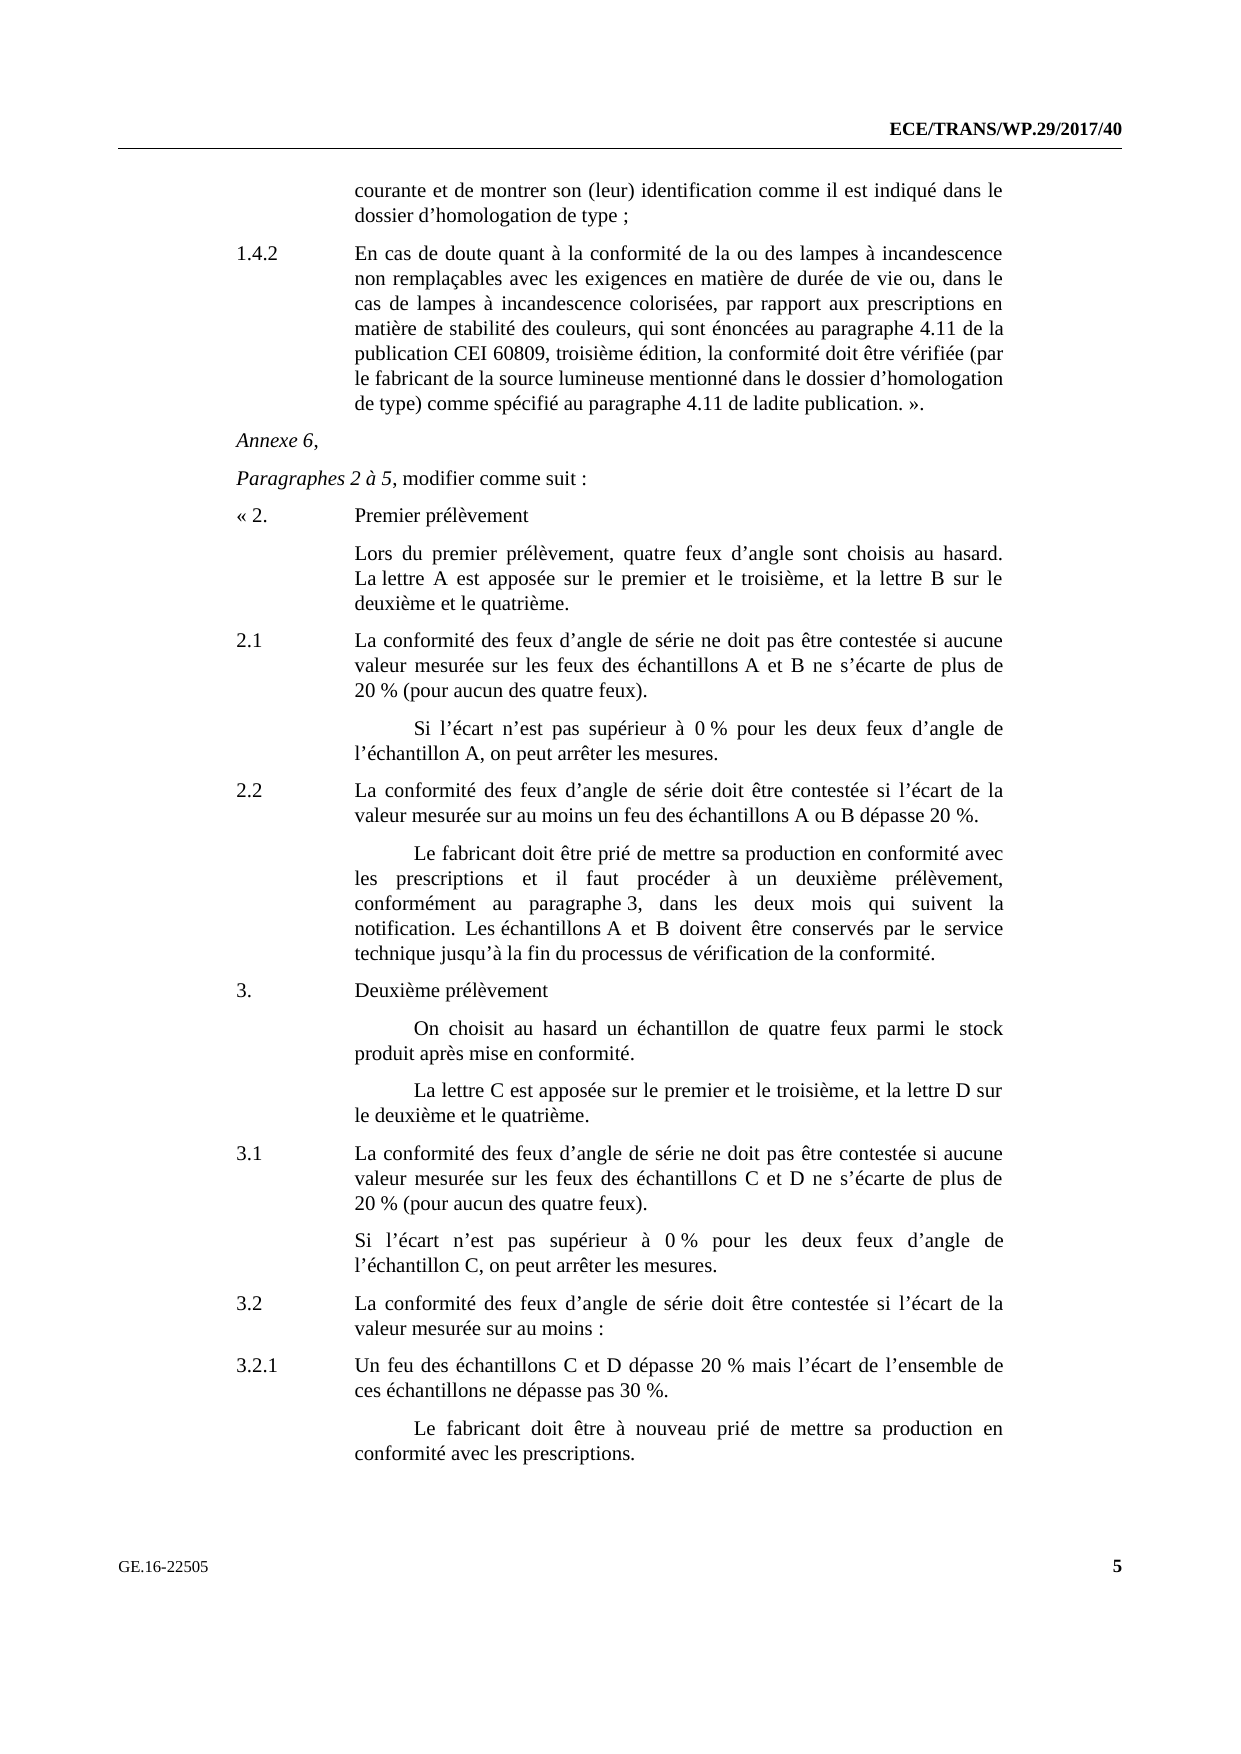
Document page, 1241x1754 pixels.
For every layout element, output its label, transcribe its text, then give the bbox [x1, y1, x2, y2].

text 2.2 La conformité des feux d’angle de série doit être contestée si l’écart de la valeur mesurée sur au moins un feu des échantillons A ou B dépasse 20 %. [236, 777, 1004, 827]
text Le fabricant doit être à nouveau prié de mettre sa production en conformité avec les prescriptions. [354, 1415, 1004, 1465]
text Le fabricant doit être prié de mettre sa production en conformité avec les prescriptions et il faut procéder à un deuxième prélèvement, conformément au paragraphe 3, dans les deux mois qui suivent la notification. Les échantillons A et B doivent être conservés par le service technique jusqu’à la fin du processus de vérification de la conformité. [354, 840, 1004, 965]
text 3.2.1 Un feu des échantillons C et D dépasse 20 % mais l’écart de l’ensemble de ces échantillons ne dépasse pas 30 %. [236, 1352, 1004, 1402]
text Si l’écart n’est pas supérieur à 0 % pour les deux feux d’angle de l’échantillon A, on peut arrêter les mesures. [354, 715, 1004, 765]
text 3. Deuxième prélèvement [236, 977, 1004, 1002]
text 3.1 La conformité des feux d’angle de série ne doit pas être contestée si aucune valeur mesurée sur les feux des échantillons C et D ne s’écarte de plus de 20 % (pour aucun des quatre feux). [236, 1140, 1004, 1215]
text 2.1 La conformité des feux d’angle de série ne doit pas être contestée si aucune valeur mesurée sur les feux des échantillons A et B ne s’écarte de plus de 20 % (pour aucun des quatre feux). [236, 627, 1004, 702]
text La lettre C est apposée sur le premier et le troisième, et la lettre D sur le deuxième et le quatrième. [354, 1077, 1004, 1127]
text Annexe 6, [236, 427, 1004, 452]
text Lors du premier prélèvement, quatre feux d’angle sont choisis au hasard. La lettre A est apposée sur le premier et le troisième, et la lettre B sur le deuxième et le quatrième. [354, 540, 1004, 615]
text 3.2 La conformité des feux d’angle de série doit être contestée si l’écart de la valeur mesurée sur au moins : [236, 1290, 1004, 1340]
text Si l’écart n’est pas supérieur à 0 % pour les deux feux d’angle de l’échantillon C, on peut arrêter les mesures. [354, 1227, 1004, 1277]
text Paragraphes 2 à 5, modifier comme suit : [236, 465, 1004, 490]
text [236, 177, 1004, 227]
text 1.4.2 En cas de doute quant à la conformité de la ou des lampes à incandescence non remplaçables avec les exigences en matière de durée de vie ou, dans le cas de lampes à incandescence colorisées, par rapport aux prescriptions en matière de stabilité des couleurs, qui sont énoncées au paragraphe 4.11 de la publication CEI 60809, troisième édition, la conformité doit être vérifiée (par le fabricant de la source lumineuse mentionné dans le dossier d’homologation de type) comme spécifié au paragraphe 4.11 de ladite publication. ». [236, 240, 1004, 415]
text « 2. Premier prélèvement [236, 502, 1004, 527]
text On choisit au hasard un échantillon de quatre feux parmi le stock produit après mise en conformité. [354, 1015, 1004, 1065]
